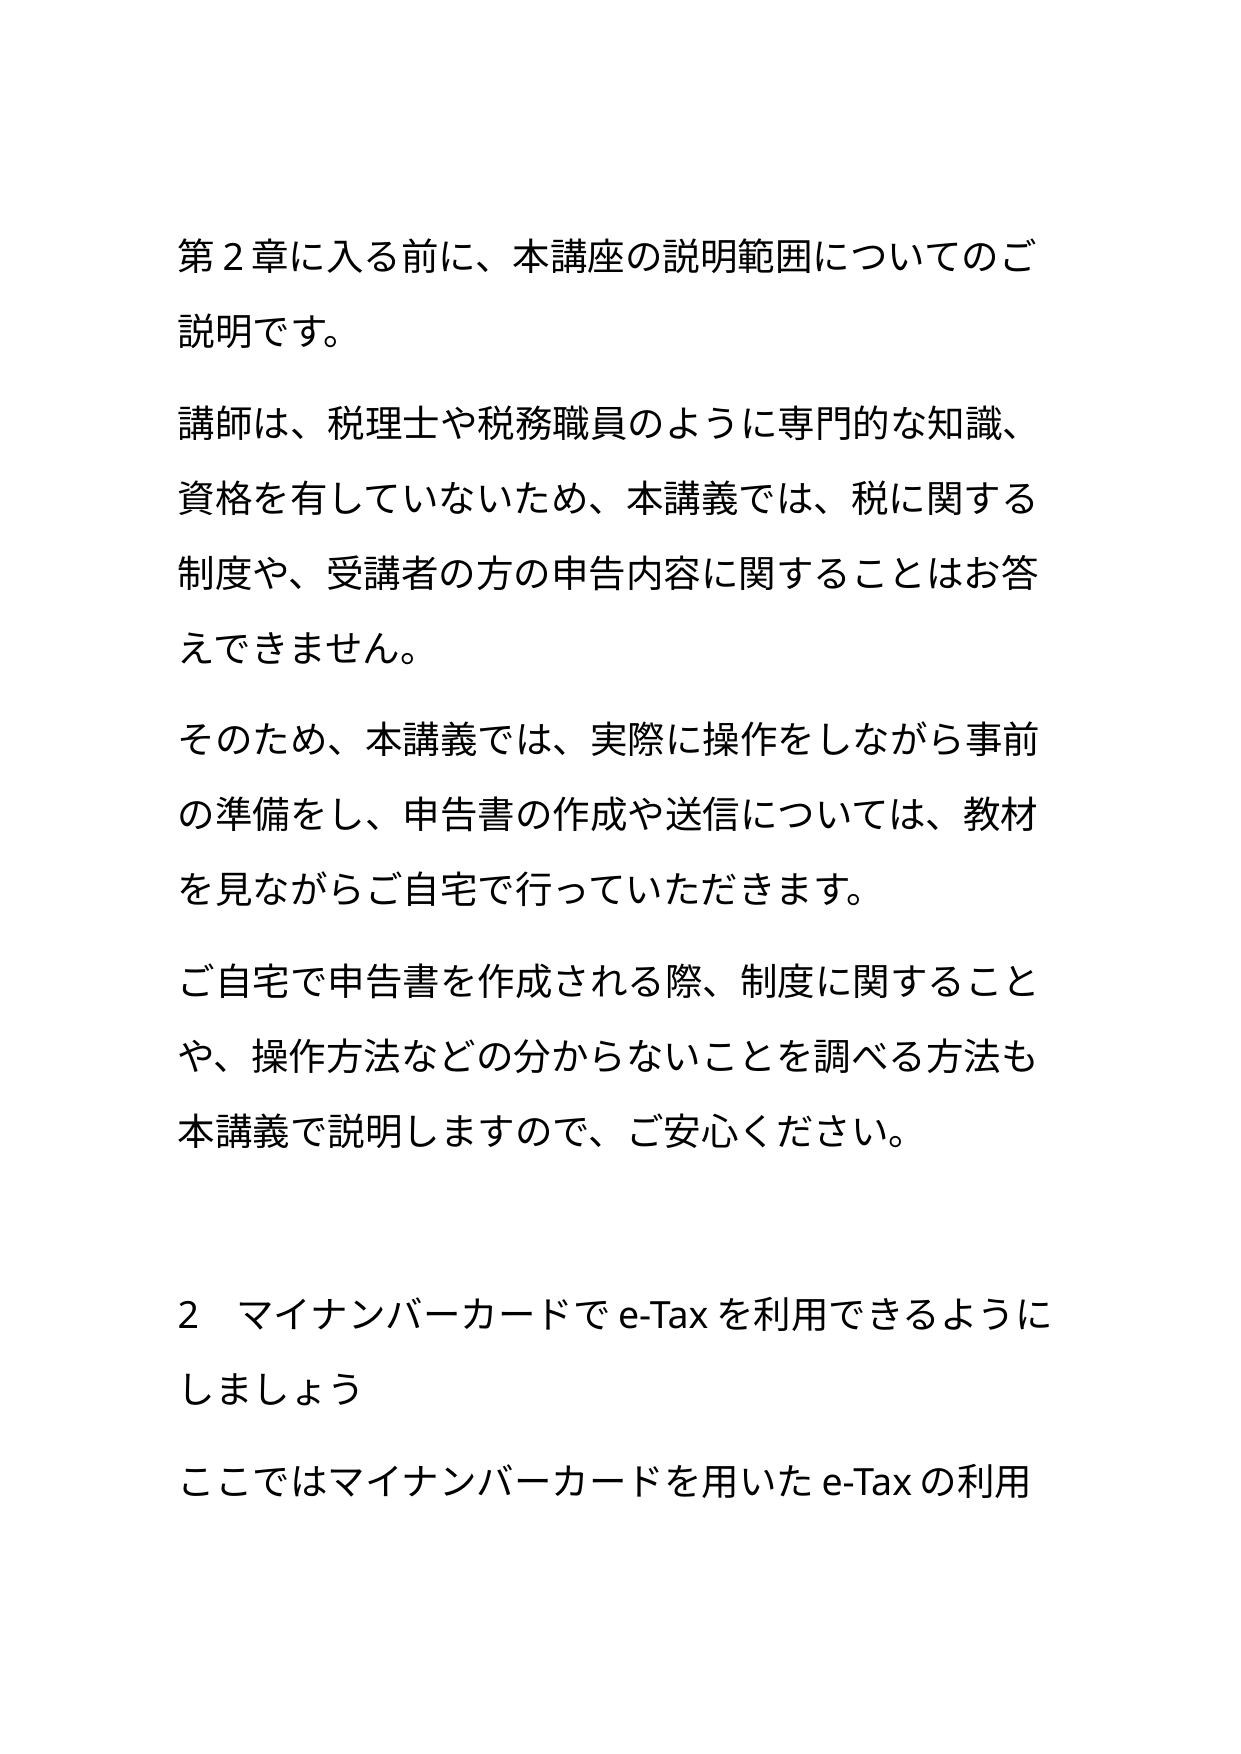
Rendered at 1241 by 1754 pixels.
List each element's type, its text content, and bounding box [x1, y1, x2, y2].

text 第2章に入る前に、本講座の説明範囲についてのご説明です。 [177, 217, 1063, 367]
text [177, 1442, 1063, 1517]
text 2 マイナンバーカードでe-Taxを利用できるようにしましょう [177, 1275, 1063, 1425]
text ご自宅で申告書を作成される際、制度に関することや、操作方法などの分からないことを調べる方法も本講義で説明しますので、ご安心ください。 [177, 942, 1063, 1167]
text そのため、本講義では、実際に操作をしながら事前の準備をし、申告書の作成や送信については、教材を見ながらご自宅で行っていただきます。 [177, 700, 1063, 925]
text 講師は、税理士や税務職員のように専門的な知識、資格を有していないため、本講義では、税に関する制度や、受講者の方の申告内容に関することはお答えできません。 [177, 383, 1063, 683]
